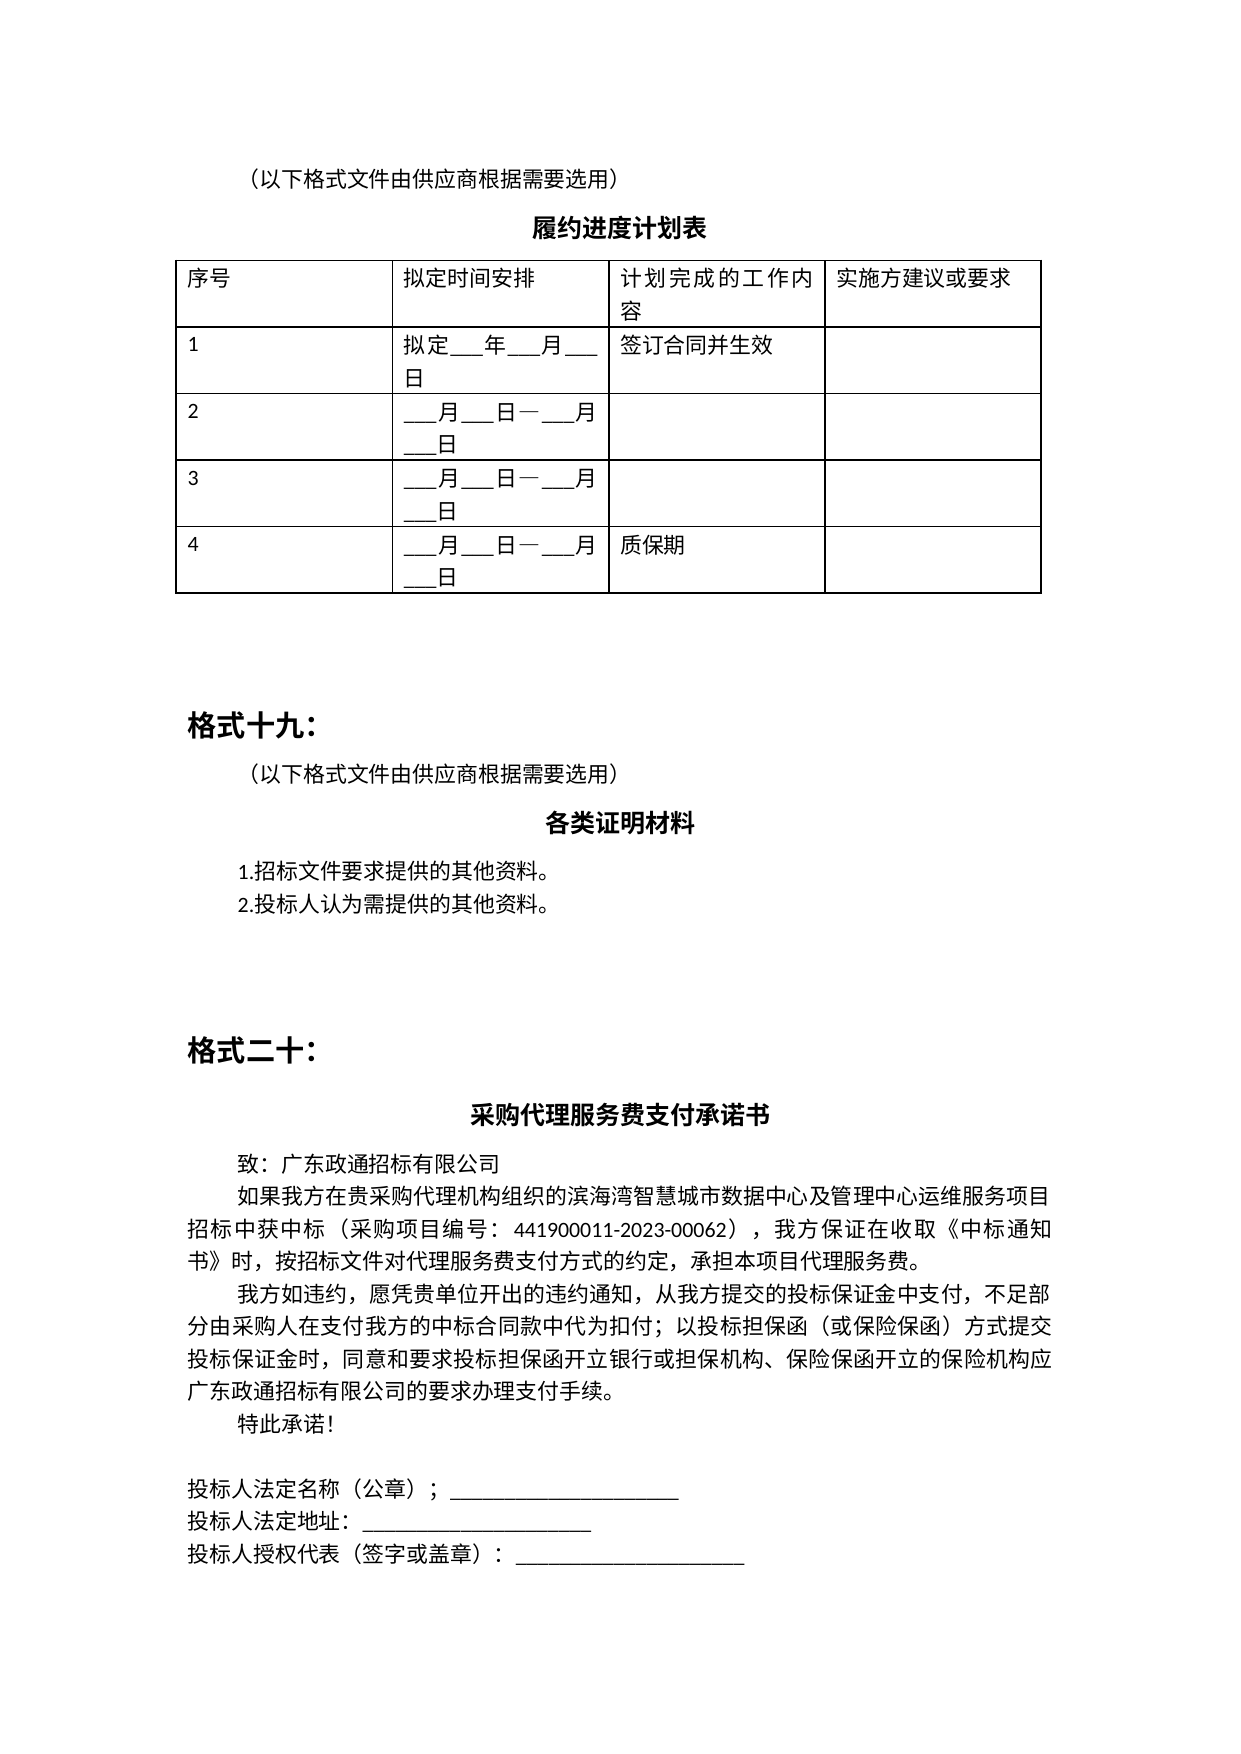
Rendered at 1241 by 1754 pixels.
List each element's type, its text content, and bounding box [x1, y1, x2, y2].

text 1.招标文件要求提供的其他资料。 [187, 854, 1053, 886]
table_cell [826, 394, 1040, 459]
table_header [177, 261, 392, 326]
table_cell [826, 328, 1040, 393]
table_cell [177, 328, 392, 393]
text （以下格式文件由供应商根据需要选用） [187, 756, 1053, 789]
text 采购代理服务费支付承诺书 [187, 1081, 1053, 1146]
text 2.投标人认为需提供的其他资料。 [187, 886, 1053, 919]
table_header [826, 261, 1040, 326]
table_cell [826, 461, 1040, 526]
text 如果我方在贵采购代理机构组织的滨海湾智慧城市数据中心及管理中心运维服务项目招标中获中标（采购项目编号：441900011-2023-00062），我方保证在收取《中标通知书》时，按招标文件对代理服务费支付方式的约定，承担本项目代理服务费。 [187, 1179, 1053, 1276]
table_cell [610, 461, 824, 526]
text 投标人法定地址：_____________________ [187, 1504, 1053, 1536]
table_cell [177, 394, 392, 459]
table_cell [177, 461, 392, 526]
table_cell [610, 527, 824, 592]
text 投标人授权代表（签字或盖章）：_____________________ [187, 1536, 1053, 1569]
text 特此承诺！ [187, 1406, 1053, 1439]
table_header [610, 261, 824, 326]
text 各类证明材料 [187, 789, 1053, 854]
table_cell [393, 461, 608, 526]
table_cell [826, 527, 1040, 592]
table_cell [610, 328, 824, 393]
text 格式二十： [187, 1016, 1053, 1081]
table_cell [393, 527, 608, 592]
text 我方如违约，愿凭贵单位开出的违约通知，从我方提交的投标保证金中支付，不足部分由采购人在支付我方的中标合同款中代为扣付；以投标担保函（或保险保函）方式提交投标保证金时，同意和要求投标担保函开立银行或担保机构、保险保函开立的保险机构应广东政通招标有限公司的要求办理支付手续。 [187, 1276, 1053, 1406]
text 投标人法定名称（公章）；_____________________ [187, 1471, 1053, 1504]
text 履约进度计划表 [187, 194, 1053, 259]
text （以下格式文件由供应商根据需要选用） [187, 162, 1053, 194]
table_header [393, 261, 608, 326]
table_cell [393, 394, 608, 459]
text 格式十九： [187, 691, 1053, 756]
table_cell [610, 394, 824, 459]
text 致：广东政通招标有限公司 [187, 1146, 1053, 1179]
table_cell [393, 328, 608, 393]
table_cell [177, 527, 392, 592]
